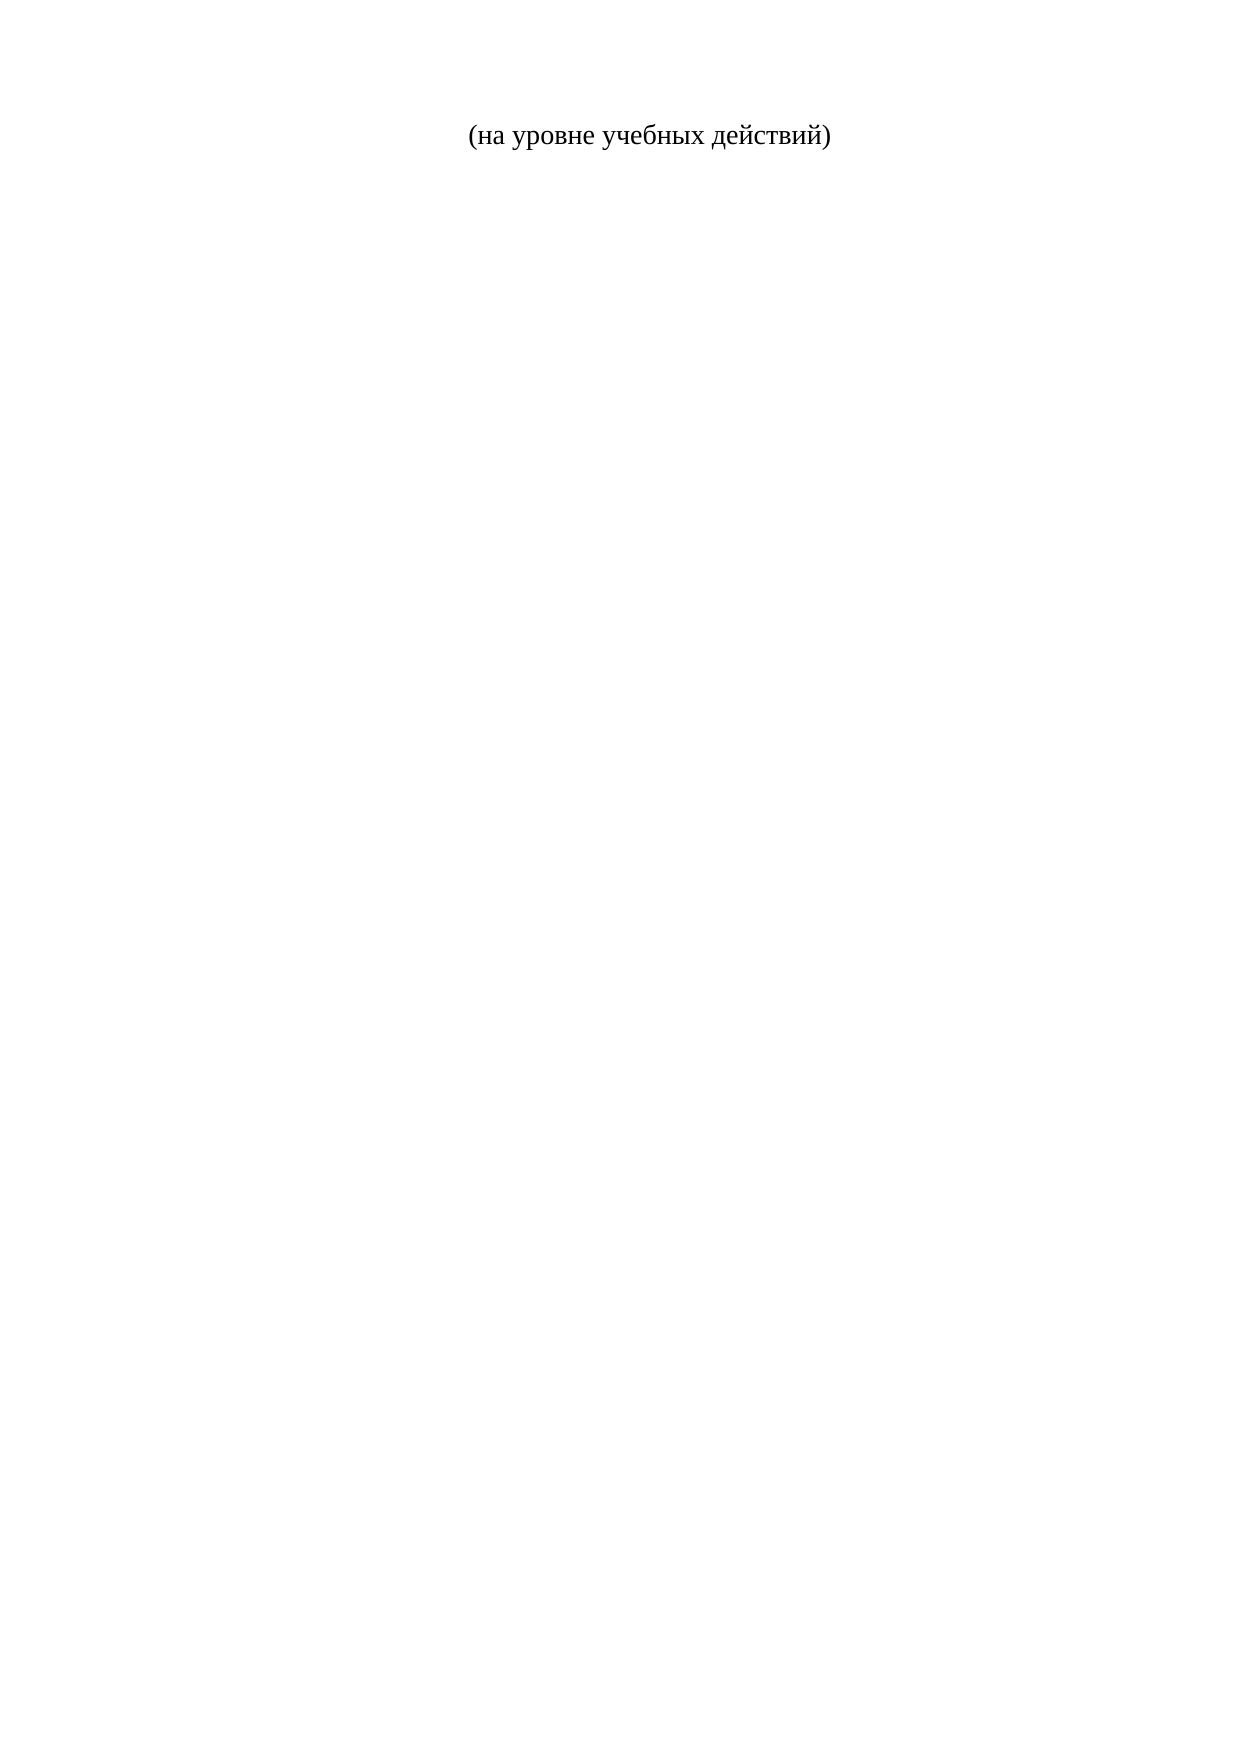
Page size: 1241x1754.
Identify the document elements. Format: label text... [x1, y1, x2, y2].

text (на уровне учебных действий) [133, 118, 1166, 151]
